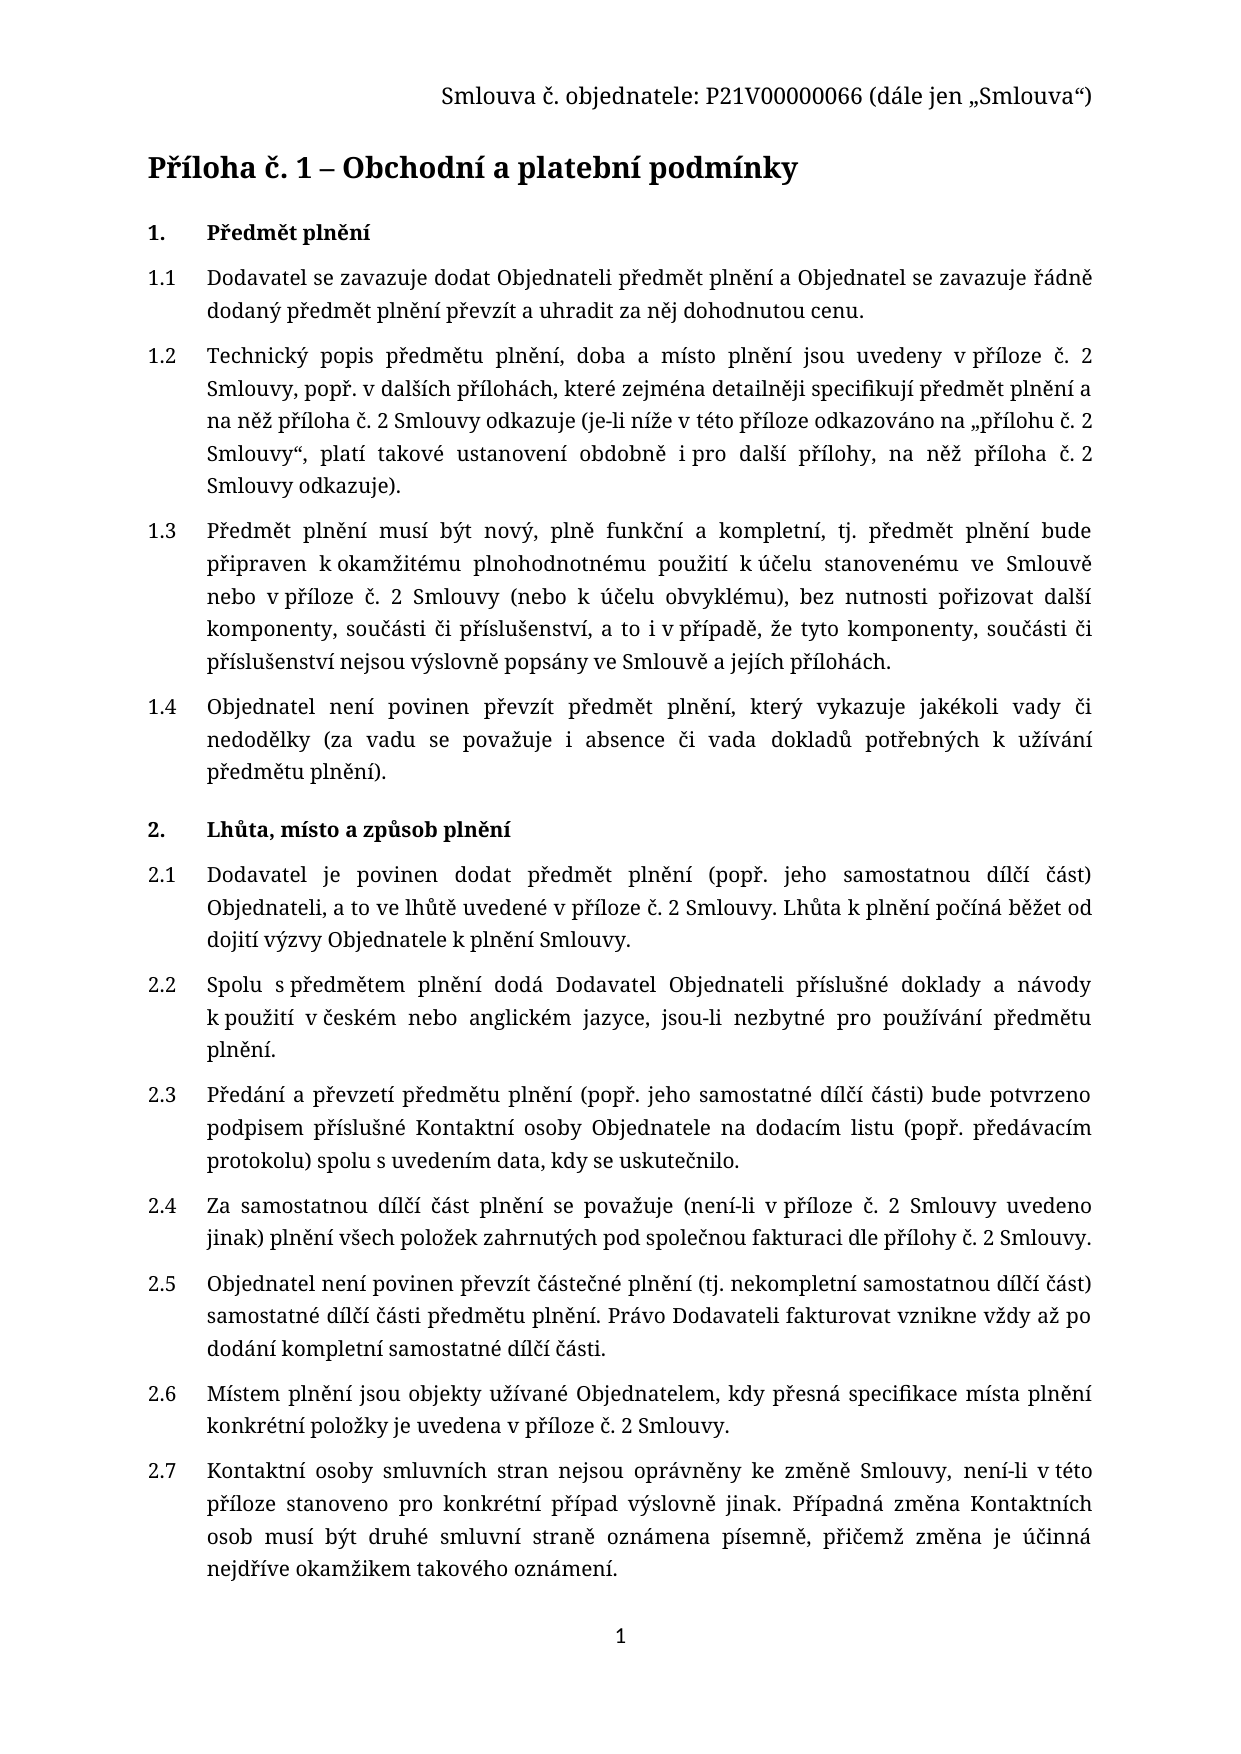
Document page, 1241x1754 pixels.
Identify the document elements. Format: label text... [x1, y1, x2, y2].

list Místem plnění jsou objekty užívané Objednatelem, kdy přesná specifikace místa plnění konkrétní položky je uvedena v příloze č. 2 Smlouvy. [148, 1379, 1093, 1440]
list Za samostatnou dílčí část plnění se považuje (není-li v příloze č. 2 Smlouvy uvedeno jinak) plnění všech položek zahrnutých pod společnou fakturaci dle přílohy č. 2 Smlouvy. [148, 1191, 1093, 1252]
list Předmět plnění musí být nový, plně funkční a kompletní, tj. předmět plnění bude připraven k okamžitému plnohodnotnému použití k účelu stanovenému ve Smlouvě nebo v příloze č. 2 Smlouvy (nebo k účelu obvyklému), bez nutnosti pořizovat další komponenty, součásti či příslušenství, a to i v případě, že tyto komponenty, součásti či příslušenství nejsou výslovně popsány ve Smlouvě a jejích přílohách. [148, 517, 1093, 675]
list Objednatel není povinen převzít částečné plnění (tj. nekompletní samostatnou dílčí část) samostatné dílčí části předmětu plnění. Právo Dodavateli fakturovat vznikne vždy až po dodání kompletní samostatné dílčí části. [148, 1269, 1093, 1362]
list Technický popis předmětu plnění, doba a místo plnění jsou uvedeny v příloze č. 2 Smlouvy, popř. v dalších přílohách, které zejména detailněji specifikují předmět plnění a na něž příloha č. 2 Smlouvy odkazuje (je-li níže v této příloze odkazováno na „přílohu č. 2 Smlouvy“, platí takové ustanovení obdobně i pro další přílohy, na něž příloha č. 2 Smlouvy odkazuje). [148, 341, 1093, 500]
list Lhůta, místo a způsob plnění [148, 815, 1093, 843]
list Spolu s předmětem plnění dodá Dodavatel Objednateli příslušné doklady a návody k použití v českém nebo anglickém jazyce, jsou-li nezbytné pro používání předmětu plnění. [148, 970, 1093, 1064]
list Objednatel není povinen převzít předmět plnění, který vykazuje jakékoli vady či nedodělky (za vadu se považuje i absence či vada dokladů potřebných k užívání předmětu plnění). [148, 692, 1093, 786]
list Dodavatel se zavazuje dodat Objednateli předmět plnění a Objednatel se zavazuje řádně dodaný předmět plnění převzít a uhradit za něj dohodnutou cenu. [148, 263, 1093, 324]
list Předmět plnění [148, 218, 1093, 247]
list Dodavatel je povinen dodat předmět plnění (popř. jeho samostatnou dílčí část) Objednateli, a to ve lhůtě uvedené v příloze č. 2 Smlouvy. Lhůta k plnění počíná běžet od dojití výzvy Objednatele k plnění Smlouvy. [148, 860, 1093, 954]
list Kontaktní osoby smluvních stran nejsou oprávněny ke změně Smlouvy, není-li v této příloze stanoveno pro konkrétní případ výslovně jinak. Případná změna Kontaktních osob musí být druhé smluvní straně oznámena písemně, přičemž změna je účinná nejdříve okamžikem takového oznámení. [148, 1457, 1093, 1583]
text Příloha č. 1 – Obchodní a platební podmínky [148, 148, 1093, 187]
list Předání a převzetí předmětu plnění (popř. jeho samostatné dílčí části) bude potvrzeno podpisem příslušné Kontaktní osoby Objednatele na dodacím listu (popř. předávacím protokolu) spolu s uvedením data, kdy se uskutečnilo. [148, 1081, 1093, 1174]
